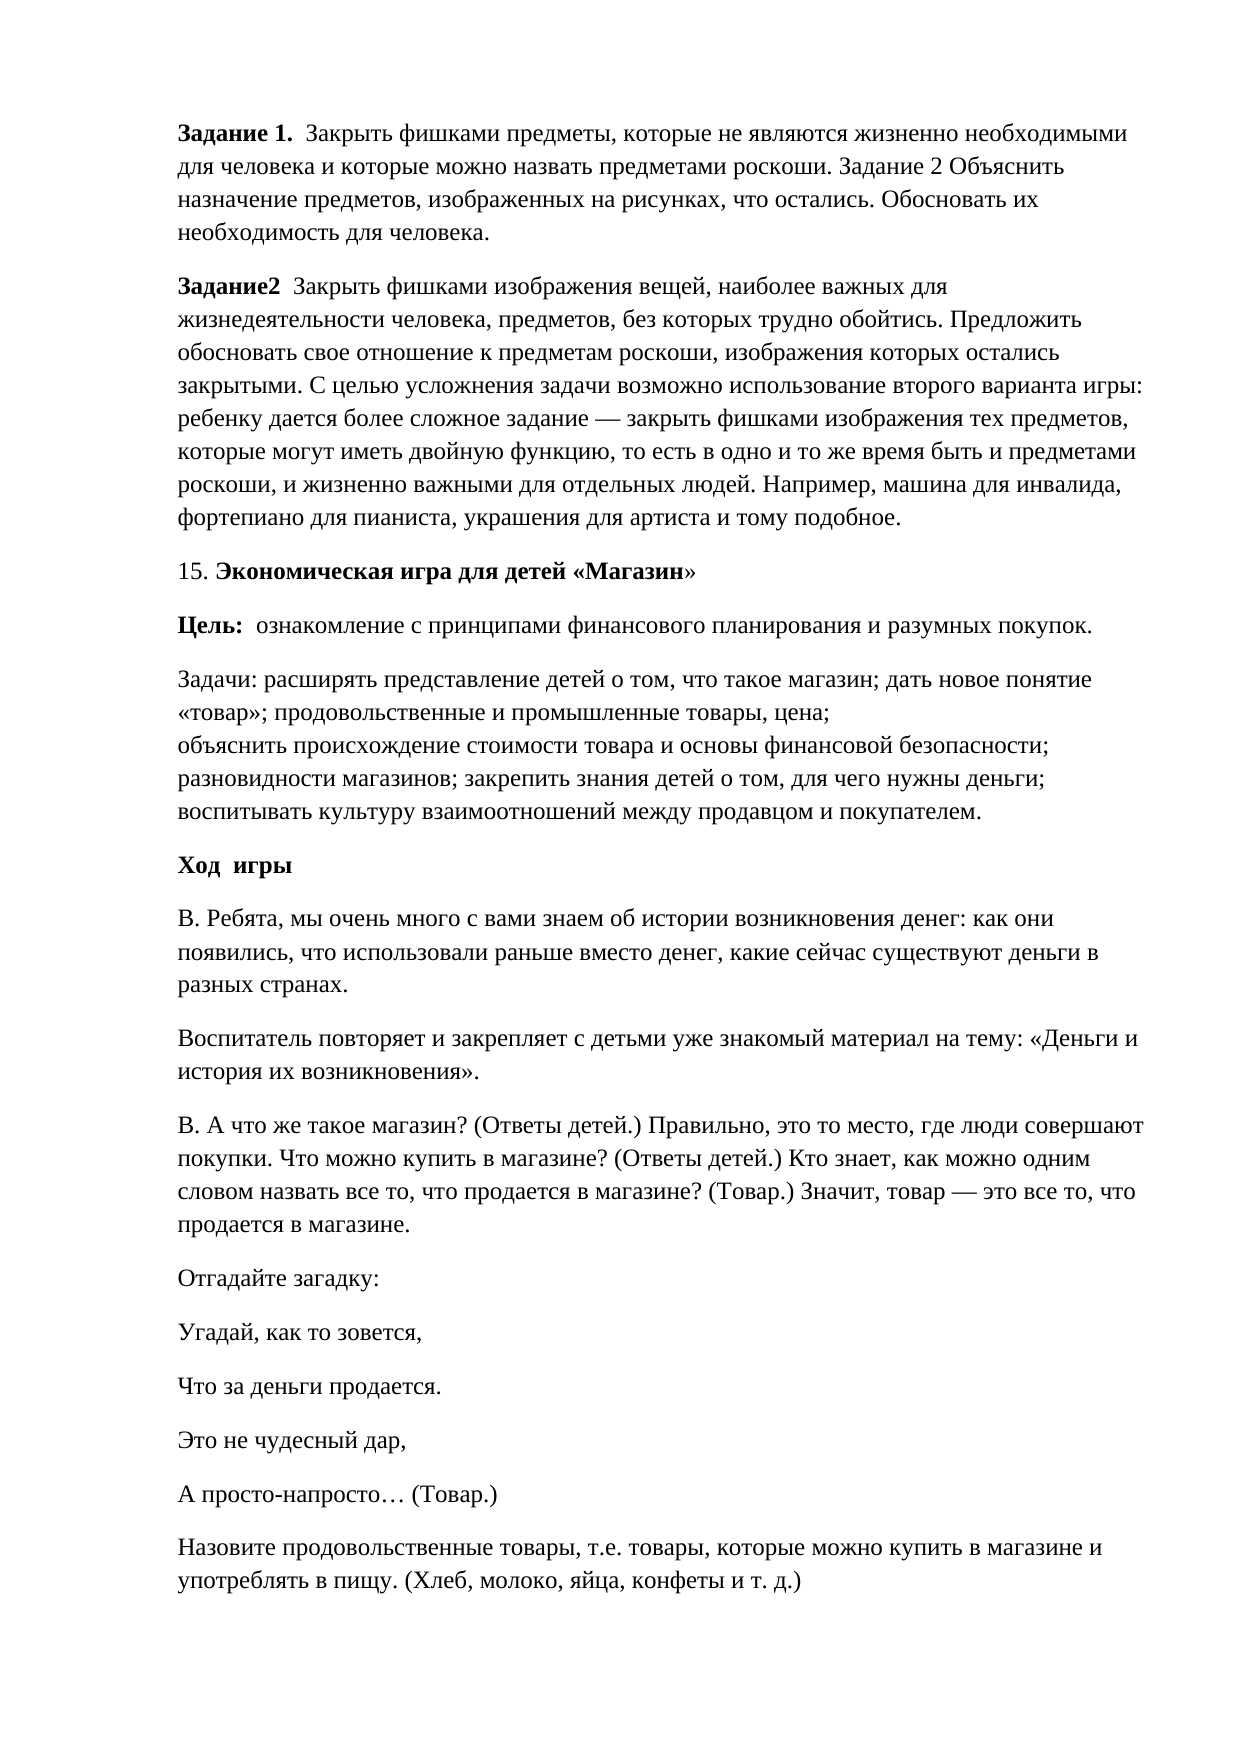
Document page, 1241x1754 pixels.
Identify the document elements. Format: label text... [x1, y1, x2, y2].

text Цель: ознакомление с принципами финансового планирования и разумных покупок. [177, 610, 1152, 639]
text Угадай, как то зовется, [177, 1317, 1152, 1346]
text Что за деньги продается. [177, 1371, 1152, 1400]
text Воспитатель повторяет и закрепляет с детьми уже знакомый материал на тему: «Деньги и история их возникновения». [177, 1023, 1152, 1085]
text 15. Экономическая игра для детей «Магазин» [177, 556, 1152, 585]
text Ход игры [177, 850, 1152, 878]
text В. Ребята, мы очень много с вами знаем об истории возникновения денег: как они появились, что использовали раньше вместо денег, какие сейчас существуют деньги в разных странах. [177, 903, 1152, 998]
text Задание 1. Закрыть фишками предметы, которые не являются жизненно необходимыми для человека и которые можно назвать предметами роскоши. Задание 2 Объяснить назначение предметов, изображенных на рисунках, что остались. Обосновать их необходимость для человека. [177, 118, 1152, 246]
text Задание2 Закрыть фишками изображения вещей, наиболее важных для жизнедеятельности человека, предметов, без которых трудно обойтись. Предложить обосновать свое отношение к предметам роскоши, изображения которых остались закрытыми. С целью усложнения задачи возможно использование второго варианта игры: ребенку дается более сложное задание — закрыть фишками изображения тех предметов, которые могут иметь двойную функцию, то есть в одно и то же время быть и предметами роскоши, и жизненно важными для отдельных людей. Например, машина для инвалида, фортепиано для пианиста, украшения для артиста и тому подобное. [177, 271, 1152, 531]
text А просто-напросто… (Товар.) [177, 1479, 1152, 1507]
text Назовите продовольственные товары, т.е. товары, которые можно купить в магазине и употреблять в пищу. (Хлеб, молоко, яйца, конфеты и т. д.) [177, 1532, 1152, 1594]
text Отгадайте загадку: [177, 1263, 1152, 1292]
text Задачи: расширять представление детей о том, что такое магазин; дать новое понятие «товар»; продовольственные и промышленные товары, цена; объяснить происхождение стоимости товара и основы финансовой безопасности; разновидности магазинов; закрепить знания детей о том, для чего нужны деньги; воспитывать культуру взаимоотношений между продавцом и покупателем. [177, 664, 1152, 824]
text В. А что же такое магазин? (Ответы детей.) Правильно, это то место, где люди совершают покупки. Что можно купить в магазине? (Ответы детей.) Кто знает, как можно одним словом назвать все то, что продается в магазине? (Товар.) Значит, товар — это все то, что продается в магазине. [177, 1110, 1152, 1238]
text Это не чудесный дар, [177, 1425, 1152, 1453]
